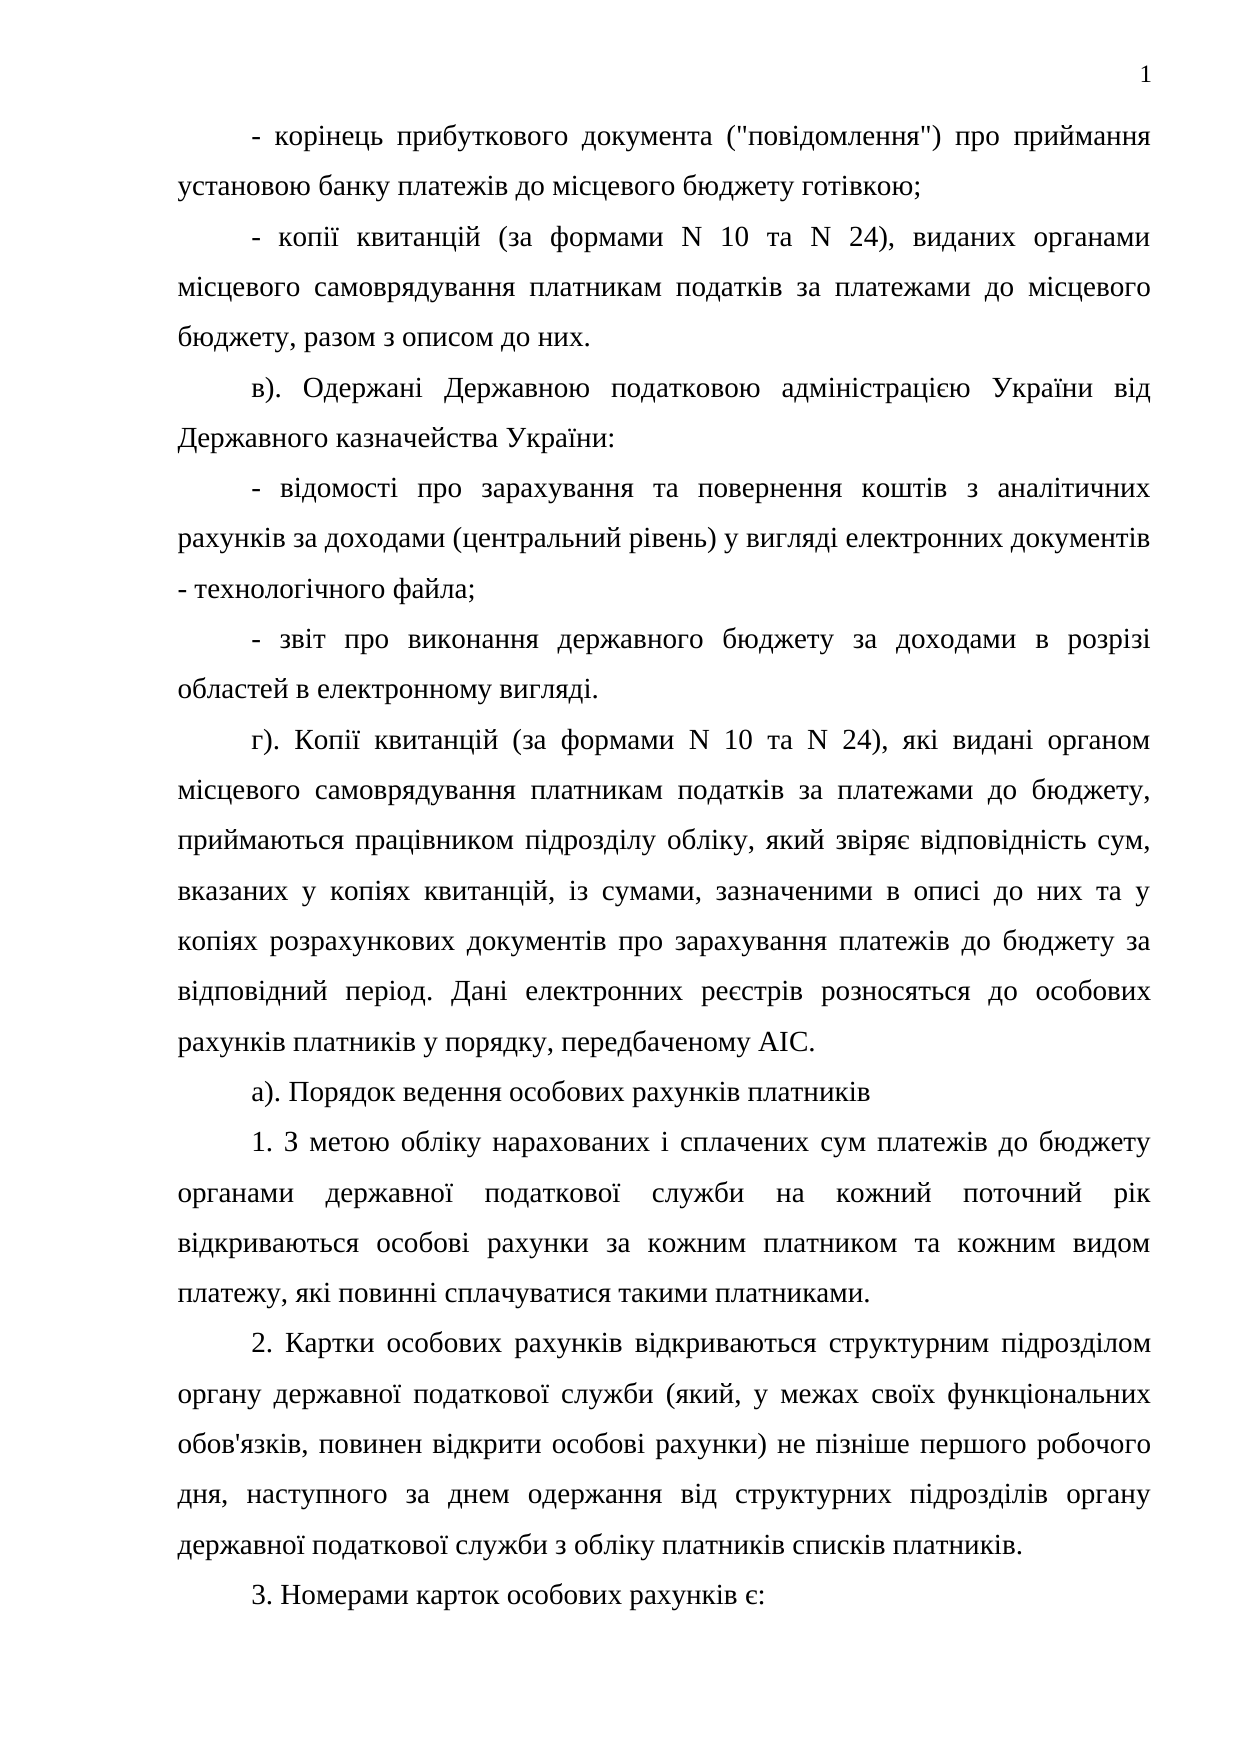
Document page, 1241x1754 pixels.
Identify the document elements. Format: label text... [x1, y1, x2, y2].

text - копії квитанцій (за формами N 10 та N 24), виданих органами місцевого самоврядування платникам податків за платежами до місцевого бюджету, разом з описом до них. [177, 219, 1152, 353]
text - корінець прибуткового документа ("повідомлення") про приймання установою банку платежів до місцевого бюджету готівкою; [177, 118, 1152, 202]
text г). Копії квитанцій (за формами N 10 та N 24), які видані органом місцевого самоврядування платникам податків за платежами до бюджету, приймаються працівником підрозділу обліку, який звіряє відповідність сум, вказаних у копіях квитанцій, із сумами, зазначеними в описі до них та у копіях розрахункових документів про зарахування платежів до бюджету за відповідний період. Дані електронних реєстрів розносяться до особових рахунків платників у порядку, передбаченому АІС. [177, 722, 1152, 1057]
text 3. Номерами карток особових рахунків є: [177, 1577, 1152, 1611]
text в). Одержані Державною податковою адміністрацією України від Державного казначейства України: [177, 370, 1152, 453]
text а). Порядок ведення особових рахунків платників [177, 1074, 1152, 1108]
text - звіт про виконання державного бюджету за доходами в розрізі областей в електронному вигляді. [177, 621, 1152, 705]
text 1. З метою обліку нарахованих і сплачених сум платежів до бюджету органами державної податкової служби на кожний поточний рік відкриваються особові рахунки за кожним платником та кожним видом платежу, які повинні сплачуватися такими платниками. [177, 1124, 1152, 1309]
text 2. Картки особових рахунків відкриваються структурним підрозділом органу державної податкової служби (який, у межах своїх функціональних обов'язків, повинен відкрити особові рахунки) не пізніше першого робочого дня, наступного за днем одержання від структурних підрозділів органу державної податкової служби з обліку платників списків платників. [177, 1326, 1152, 1560]
text - відомості про зарахування та повернення коштів з аналітичних рахунків за доходами (центральний рівень) у вигляді електронних документів - технологічного файла; [177, 470, 1152, 604]
